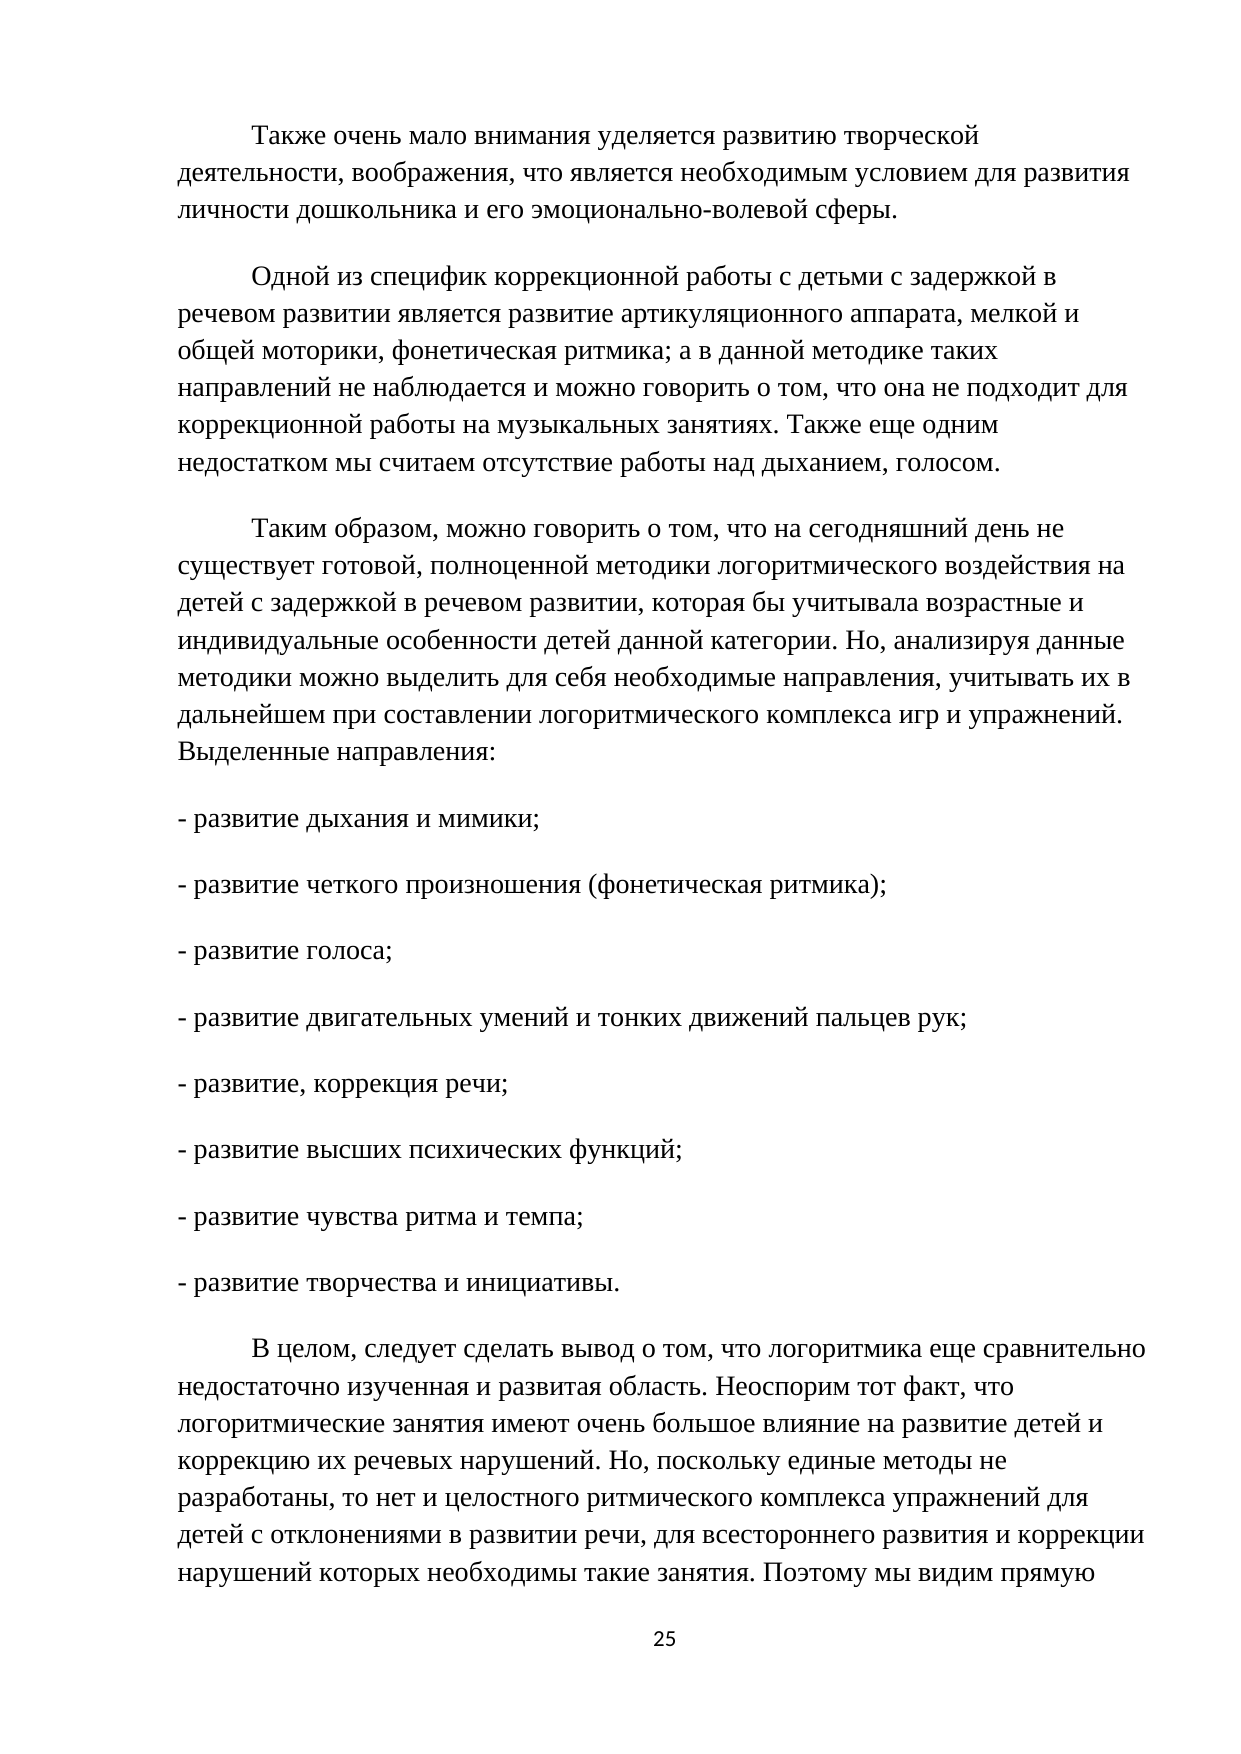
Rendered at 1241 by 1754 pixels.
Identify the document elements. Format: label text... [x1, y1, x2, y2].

text - развитие чувства ритма и темпа; [177, 1199, 1152, 1231]
text - развитие четкого произношения (фонетическая ритмика); [177, 867, 1152, 899]
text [177, 1331, 1152, 1587]
text Одной из специфик коррекционной работы с детьми с задержкой в речевом развитии является развитие артикуляционного аппарата, мелкой и общей моторики, фонетическая ритмика; а в данной методике таких направлений не наблюдается и можно говорить о том, что она не подходит для коррекционной работы на музыкальных занятиях. Также еще одним недостатком мы считаем отсутствие работы над дыханием, голосом. [177, 259, 1152, 477]
text - развитие творчества и инициативы. [177, 1265, 1152, 1297]
text Также очень мало внимания уделяется развитию творческой деятельности, воображения, что является необходимым условием для развития личности дошкольника и его эмоционально-волевой сферы. [177, 118, 1152, 225]
text - развитие, коррекция речи; [177, 1066, 1152, 1098]
text - развитие двигательных умений и тонких движений пальцев рук; [177, 1000, 1152, 1032]
text Таким образом, можно говорить о том, что на сегодняшний день не существует готовой, полноценной методики логоритмического воздействия на детей с задержкой в речевом развитии, которая бы учитывала возрастные и индивидуальные особенности детей данной категории. Но, анализируя данные методики можно выделить для себя необходимые направления, учитывать их в дальнейшем при составлении логоритмического комплекса игр и упражнений. Выделенные направления: [177, 511, 1152, 767]
text - развитие голоса; [177, 933, 1152, 966]
text - развитие высших психических функций; [177, 1132, 1152, 1165]
text - развитие дыхания и мимики; [177, 801, 1152, 833]
